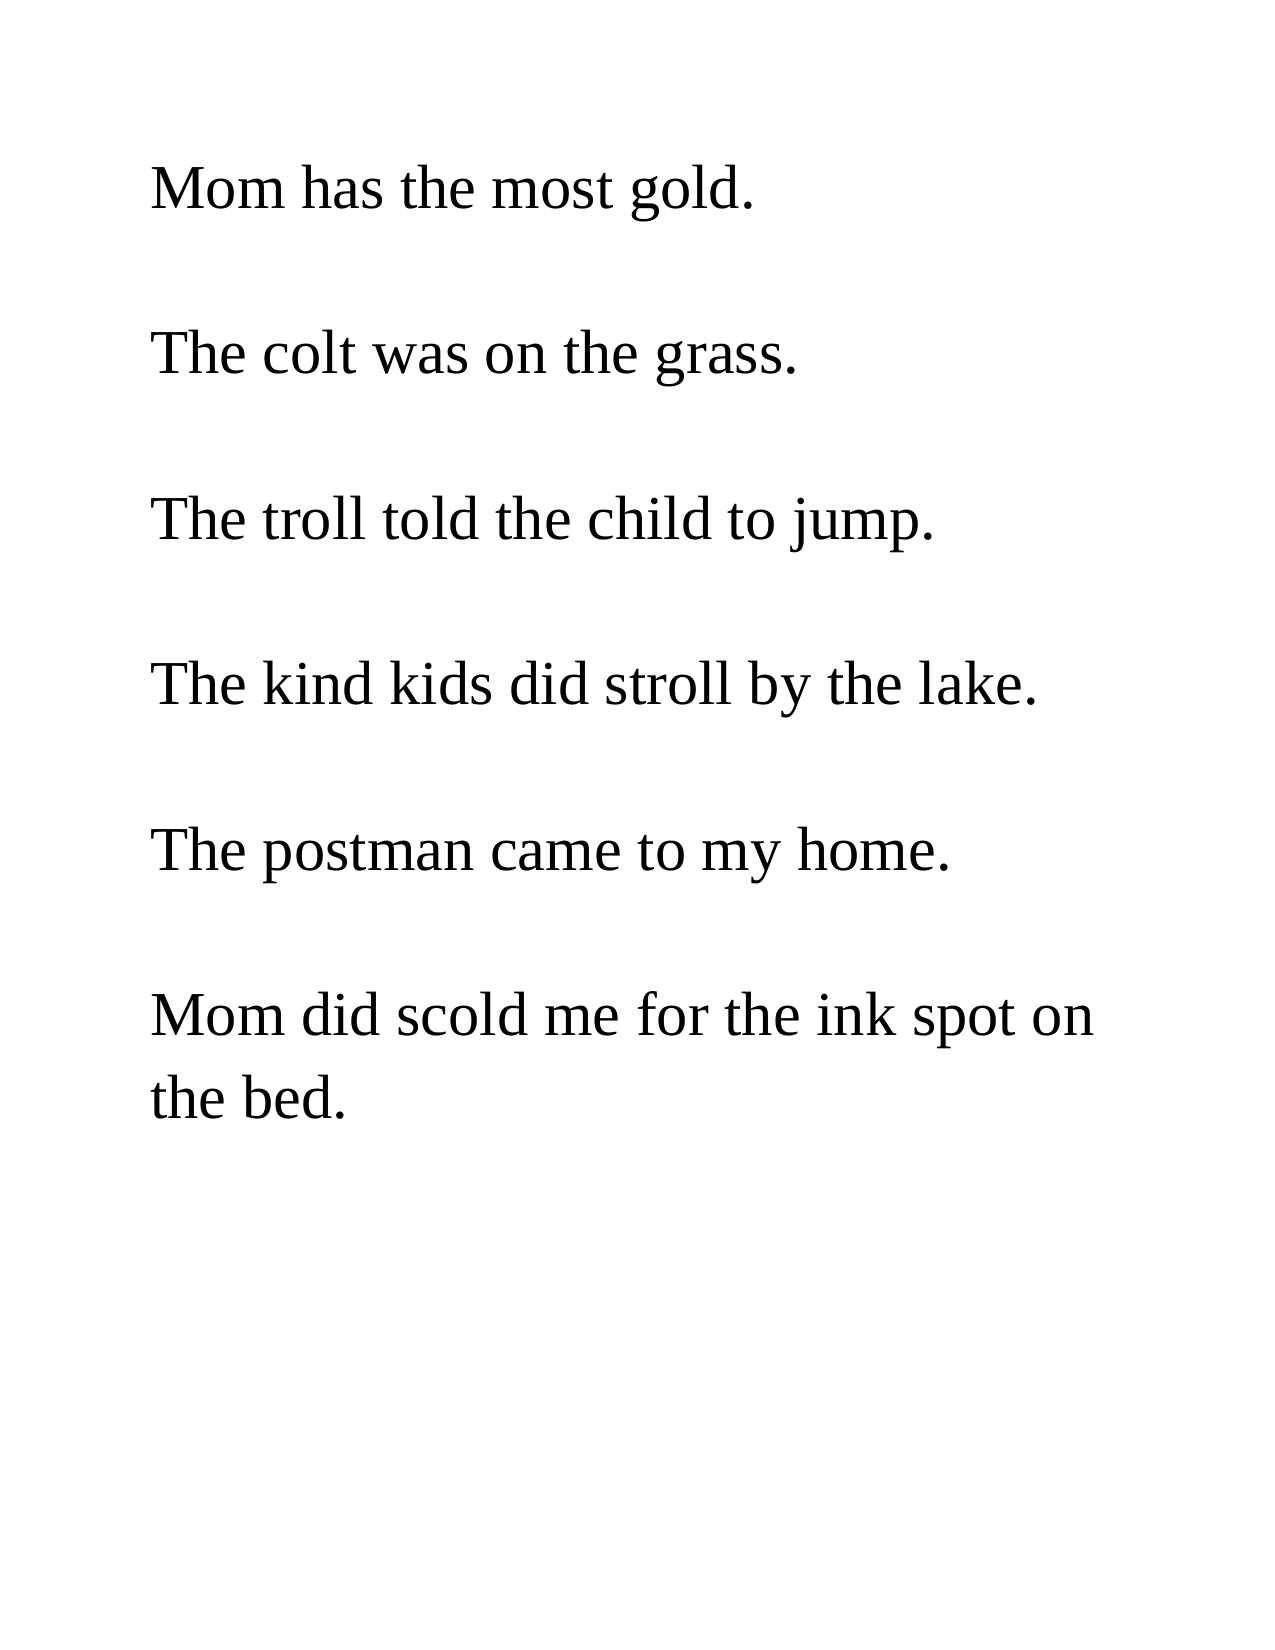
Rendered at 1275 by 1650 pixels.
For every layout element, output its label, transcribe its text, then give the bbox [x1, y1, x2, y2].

text Mom has the most gold. [150, 150, 1125, 222]
text Mom did scold me for the ink spot on the bed. [150, 977, 1125, 1132]
text The colt was on the grass. [150, 315, 1125, 387]
text The kind kids did stroll by the lake. [150, 646, 1125, 718]
text The postman came to my home. [150, 812, 1125, 884]
text The troll told the child to jump. [150, 481, 1125, 553]
